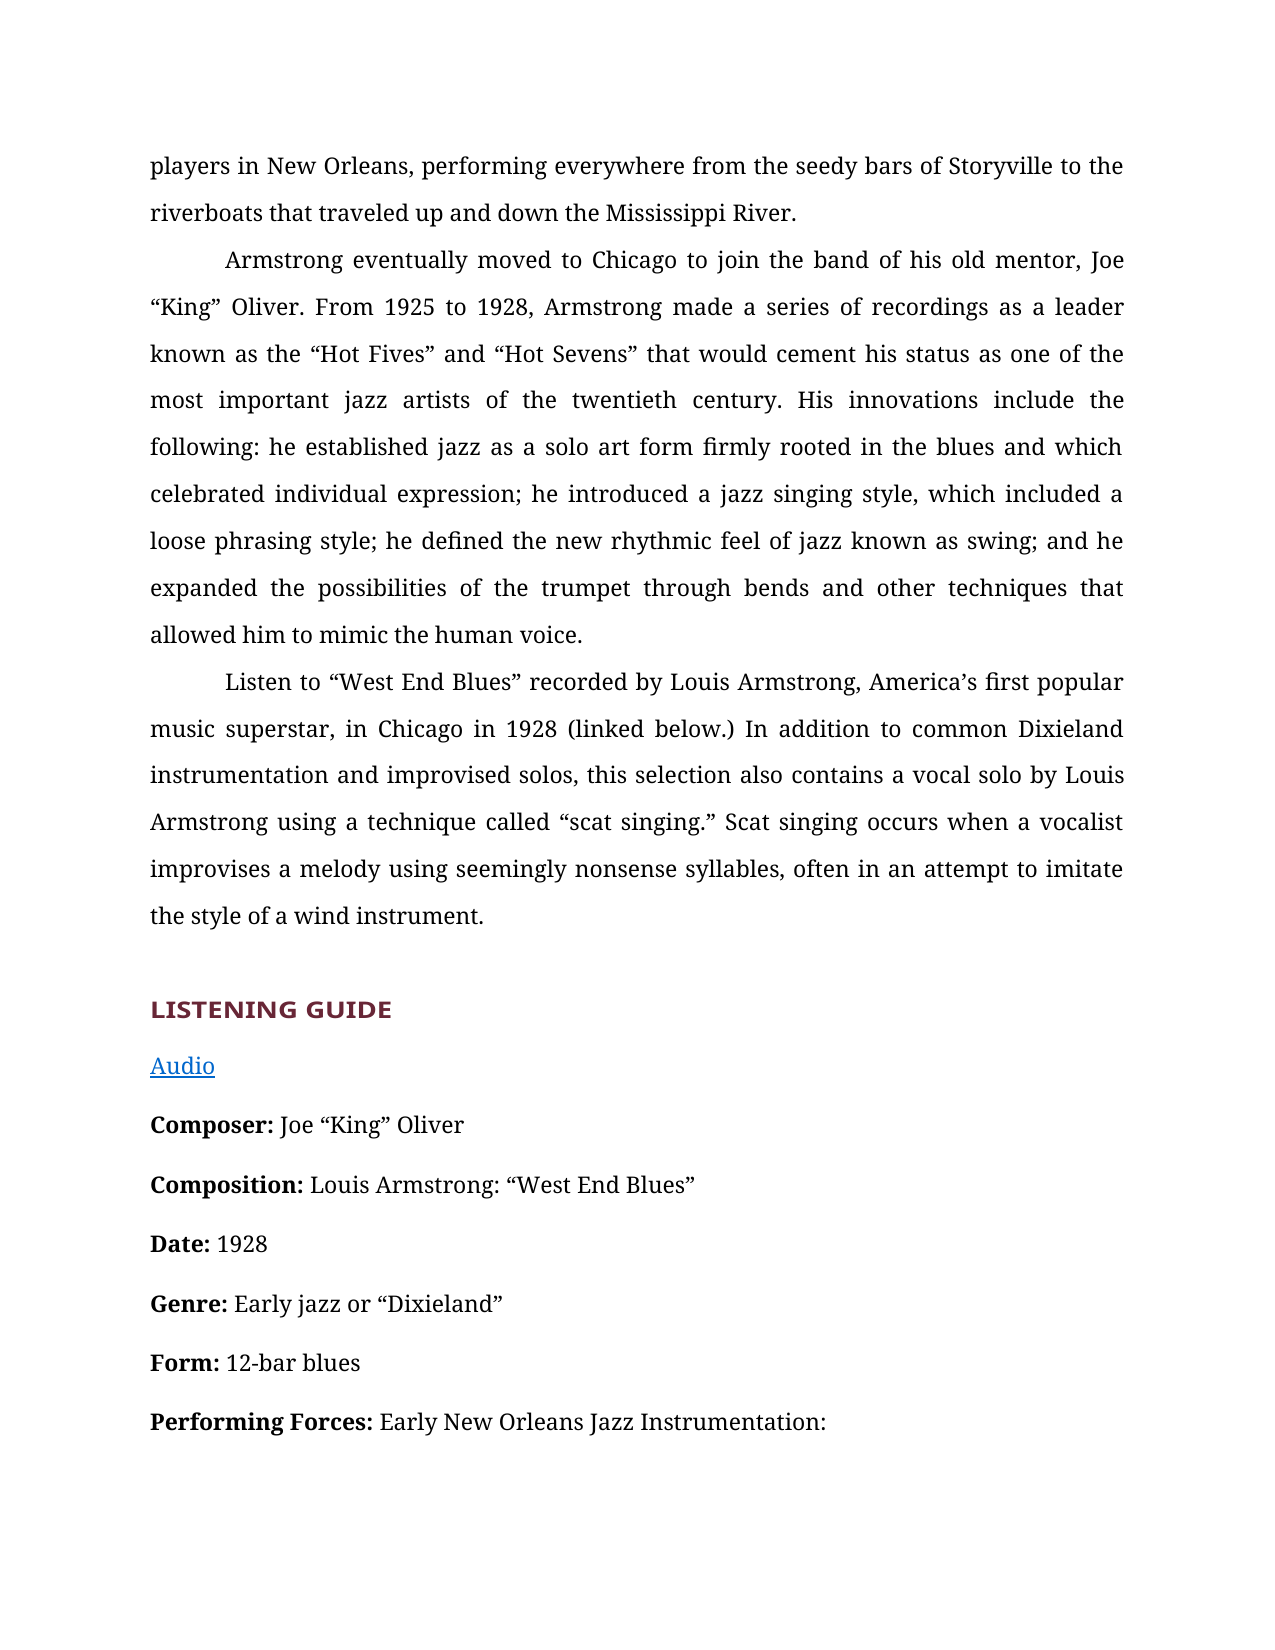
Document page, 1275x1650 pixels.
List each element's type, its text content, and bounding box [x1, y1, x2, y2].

text Form: 12-bar blues [150, 1347, 1125, 1378]
text Composer: Joe “King” Oliver [150, 1109, 1125, 1141]
text Composition: Louis Armstrong: “West End Blues” [150, 1169, 1125, 1200]
text Date: 1928 [150, 1228, 1125, 1259]
subtitle LISTENING GUIDE [150, 994, 1125, 1025]
text Genre: Early jazz or “Dixieland” [150, 1287, 1125, 1319]
text Performing Forces: Early New Orleans Jazz Instrumentation: [150, 1406, 1125, 1437]
text Audio [150, 1050, 1125, 1081]
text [150, 150, 1125, 228]
text Armstrong eventually moved to Chicago to join the band of his old mentor, Joe “King” Oliver. From 1925 to 1928, Armstrong made a series of recordings as a leader known as the “Hot Fives” and “Hot Sevens” that would cement his status as one of the most important jazz artists of the twentieth century. His innovations include the following: he established jazz as a solo art form firmly rooted in the blues and which celebrated individual expression; he introduced a jazz singing style, which included a loose phrasing style; he defined the new rhythmic feel of jazz known as swing; and he expanded the possibilities of the trumpet through bends and other techniques that allowed him to mimic the human voice. [150, 244, 1125, 650]
text Listen to “West End Blues” recorded by Louis Armstrong, America’s first popular music superstar, in Chicago in 1928 (linked below.) In addition to common Dixieland instrumentation and improvised solos, this selection also contains a vocal solo by Louis Armstrong using a technique called “scat singing.” Scat singing occurs when a vocalist improvises a melody using seemingly nonsense syllables, often in an attempt to imitate the style of a wind instrument. [150, 666, 1125, 931]
